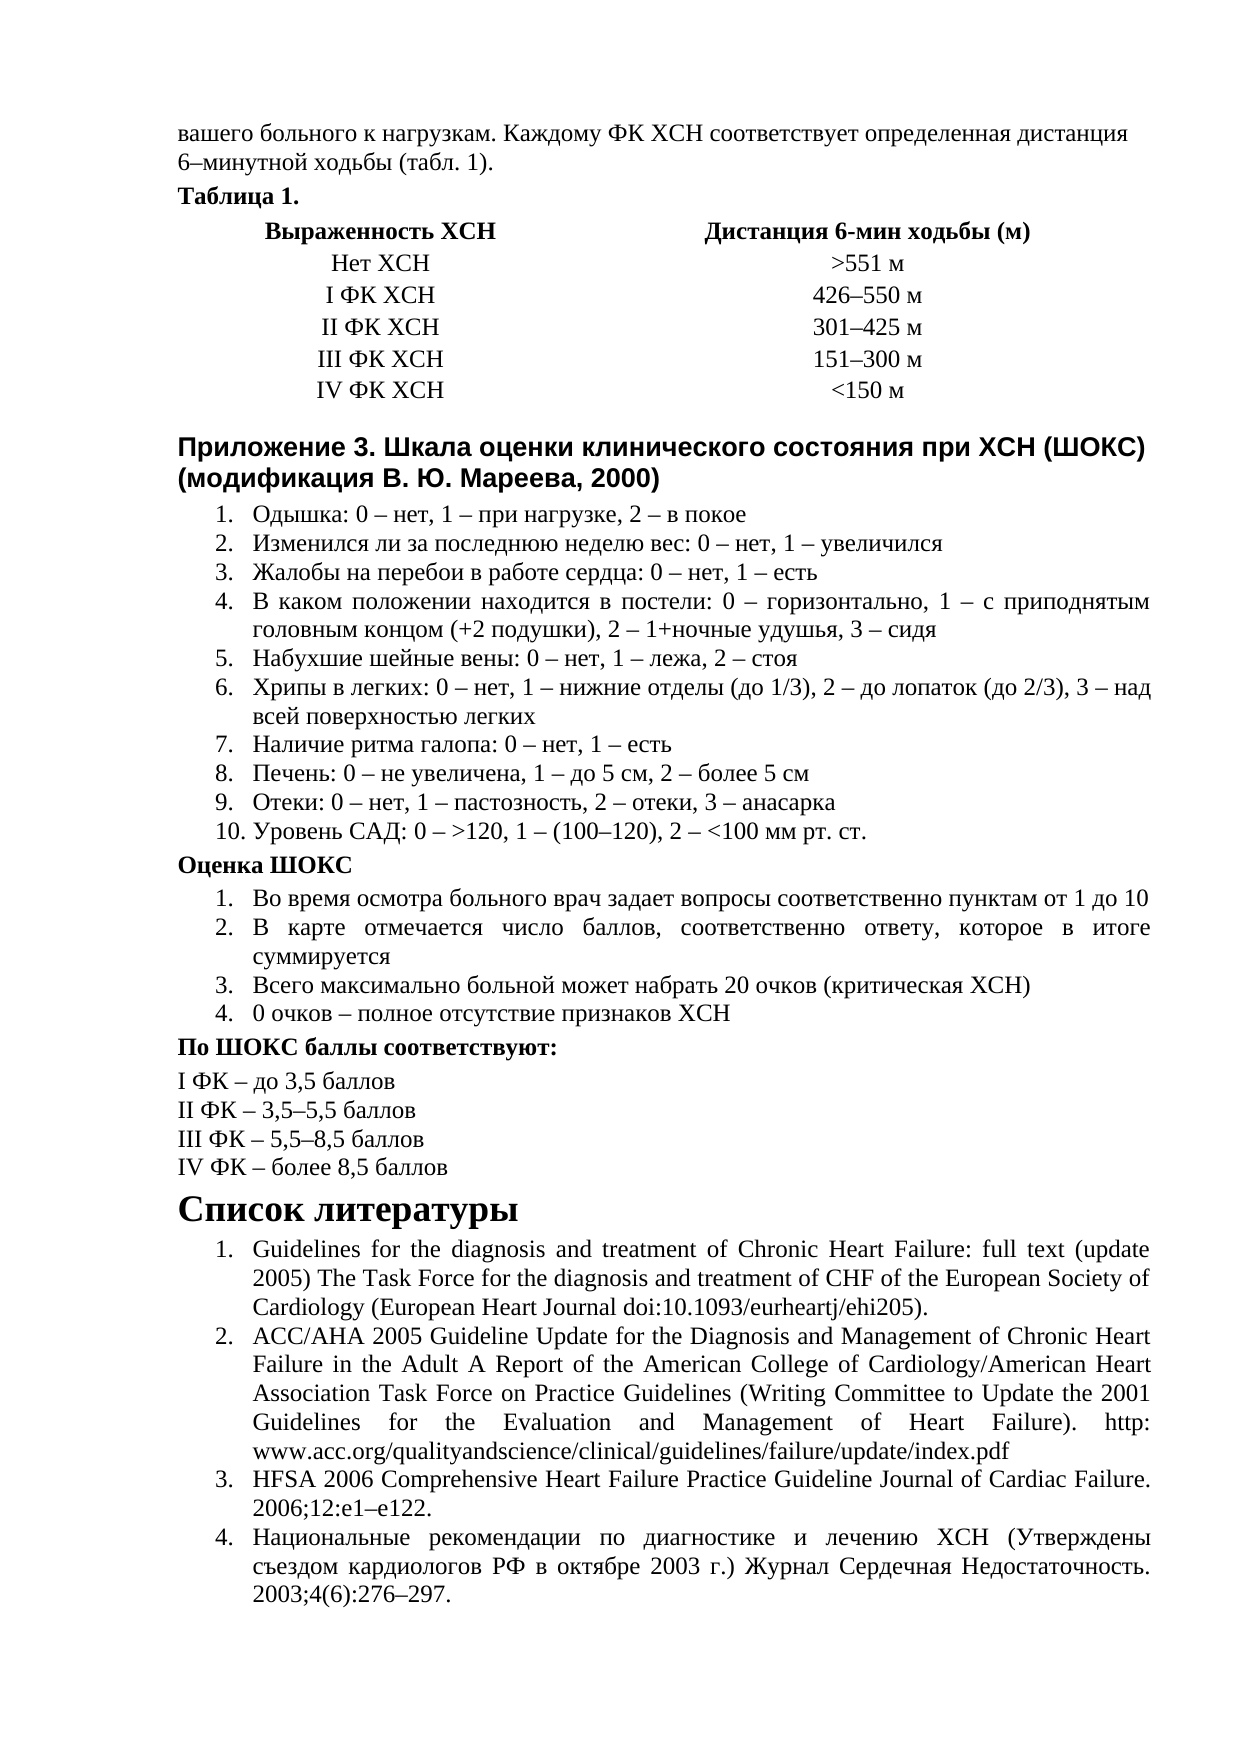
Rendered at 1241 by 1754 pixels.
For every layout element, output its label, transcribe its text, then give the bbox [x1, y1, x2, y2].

list Всего максимально больной может набрать 20 очков (критическая ХСН) [215, 970, 1152, 998]
list HFSA 2006 Comprehensive Heart Failure Practice Guideline Journal of Cardiac Failure. 2006;12:e1–e122. [215, 1464, 1152, 1522]
list Guidelines for the diagnosis and treatment of Chronic Heart Failure: full text (update 2005) The Task Force for the diagnosis and treatment of CHF of the European Society of Cardiology (European Heart Journal doi:10.1093/eurheartj/ehi205). [215, 1234, 1152, 1321]
list ACC/AHA 2005 Guideline Update for the Diagnosis and Management of Chronic Heart Failure in the Adult A Report of the of Cardiology/American Heart Association Task Force on Practice Guidelines (Writing Committee to Update the 2001 Guidelines for the Evaluation and Management of Heart Failure). http: www.acc.org/qualityandscience/clinical/guidelines/failure/update/index.pdf [215, 1321, 1152, 1464]
list Наличие ритма галопа: 0 – нет, 1 – есть [215, 729, 1152, 758]
table_cell II ФК ХСН [177, 310, 583, 342]
subtitle Приложение 3. Шкала оценки клинического состояния при ХСН (ШОКС) (модификация В. Ю. Мареева, 2000) [177, 431, 1152, 493]
list Набухшие шейные вены: 0 – нет, 1 – лежа, 2 – стоя [215, 643, 1152, 672]
list Хрипы в легких: 0 – нет, 1 – нижние отделы (до 1/3), 2 – до лопаток (до 2/3), 3 – над всей поверхностью легких [215, 672, 1152, 729]
text Таблица 1. [177, 181, 1152, 209]
table_cell < [583, 374, 1152, 406]
text По ШОКС баллы соответствуют: [177, 1032, 1152, 1061]
list Уровень САД: 0 – >120, 1 – (100–120), 2 – < рт. ст. [215, 816, 1152, 844]
table_cell 301–425 м [583, 310, 1152, 342]
table_header Выраженность ХСН [177, 215, 583, 246]
table_cell 151–300 м [583, 342, 1152, 374]
table_cell III ФК ХСН [177, 342, 583, 374]
list Отеки: 0 – нет, 1 – пастозность, 2 – отеки, 3 – анасарка [215, 787, 1152, 816]
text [177, 118, 1152, 176]
table_cell > [583, 246, 1152, 278]
table_header Дистанция 6-мин ходьбы (м) [583, 215, 1152, 246]
list Во время осмотра больного врач задает вопросы соответственно пунктам от 1 до 10 [215, 883, 1152, 912]
text Оценка ШОКС [177, 850, 1152, 878]
list Жалобы на перебои в работе сердца: 0 – нет, 1 – есть [215, 557, 1152, 586]
table_cell 426–550 м [583, 278, 1152, 310]
list Национальные рекомендации по диагностике и лечению ХСН (Утверждены съездом кардиологов РФ в октябре .) Журнал Сердечная Недостаточность. 2003;4(6):276–297. [215, 1522, 1152, 1608]
list В карте отмечается число баллов, соответственно ответу, которое в итоге суммируется [215, 912, 1152, 970]
table_cell I ФК ХСН [177, 278, 583, 310]
table_cell IV ФК ХСН [177, 374, 583, 406]
subtitle Список литературы [177, 1186, 1152, 1229]
table_cell Нет ХСН [177, 246, 583, 278]
list Печень: 0 – не увеличена, 1 – до , 2 – более [215, 758, 1152, 787]
list Изменился ли за последнюю неделю вес: 0 – нет, 1 – увеличился [215, 528, 1152, 557]
list В каком положении находится в постели: 0 – горизонтально, 1 – с приподнятым головным концом (+2 подушки), 2 – 1+ночные удушья, 3 – сидя [215, 586, 1152, 643]
list 0 очков – полное отсутствие признаков ХСН [215, 998, 1152, 1027]
list Одышка: 0 – нет, 1 – при нагрузке, 2 – в покое [215, 499, 1152, 528]
text I ФК – до 3,5 баллов II ФК – 3,5–5,5 баллов III ФК – 5,5–8,5 баллов IV ФК – более 8,5 баллов [177, 1066, 1152, 1181]
